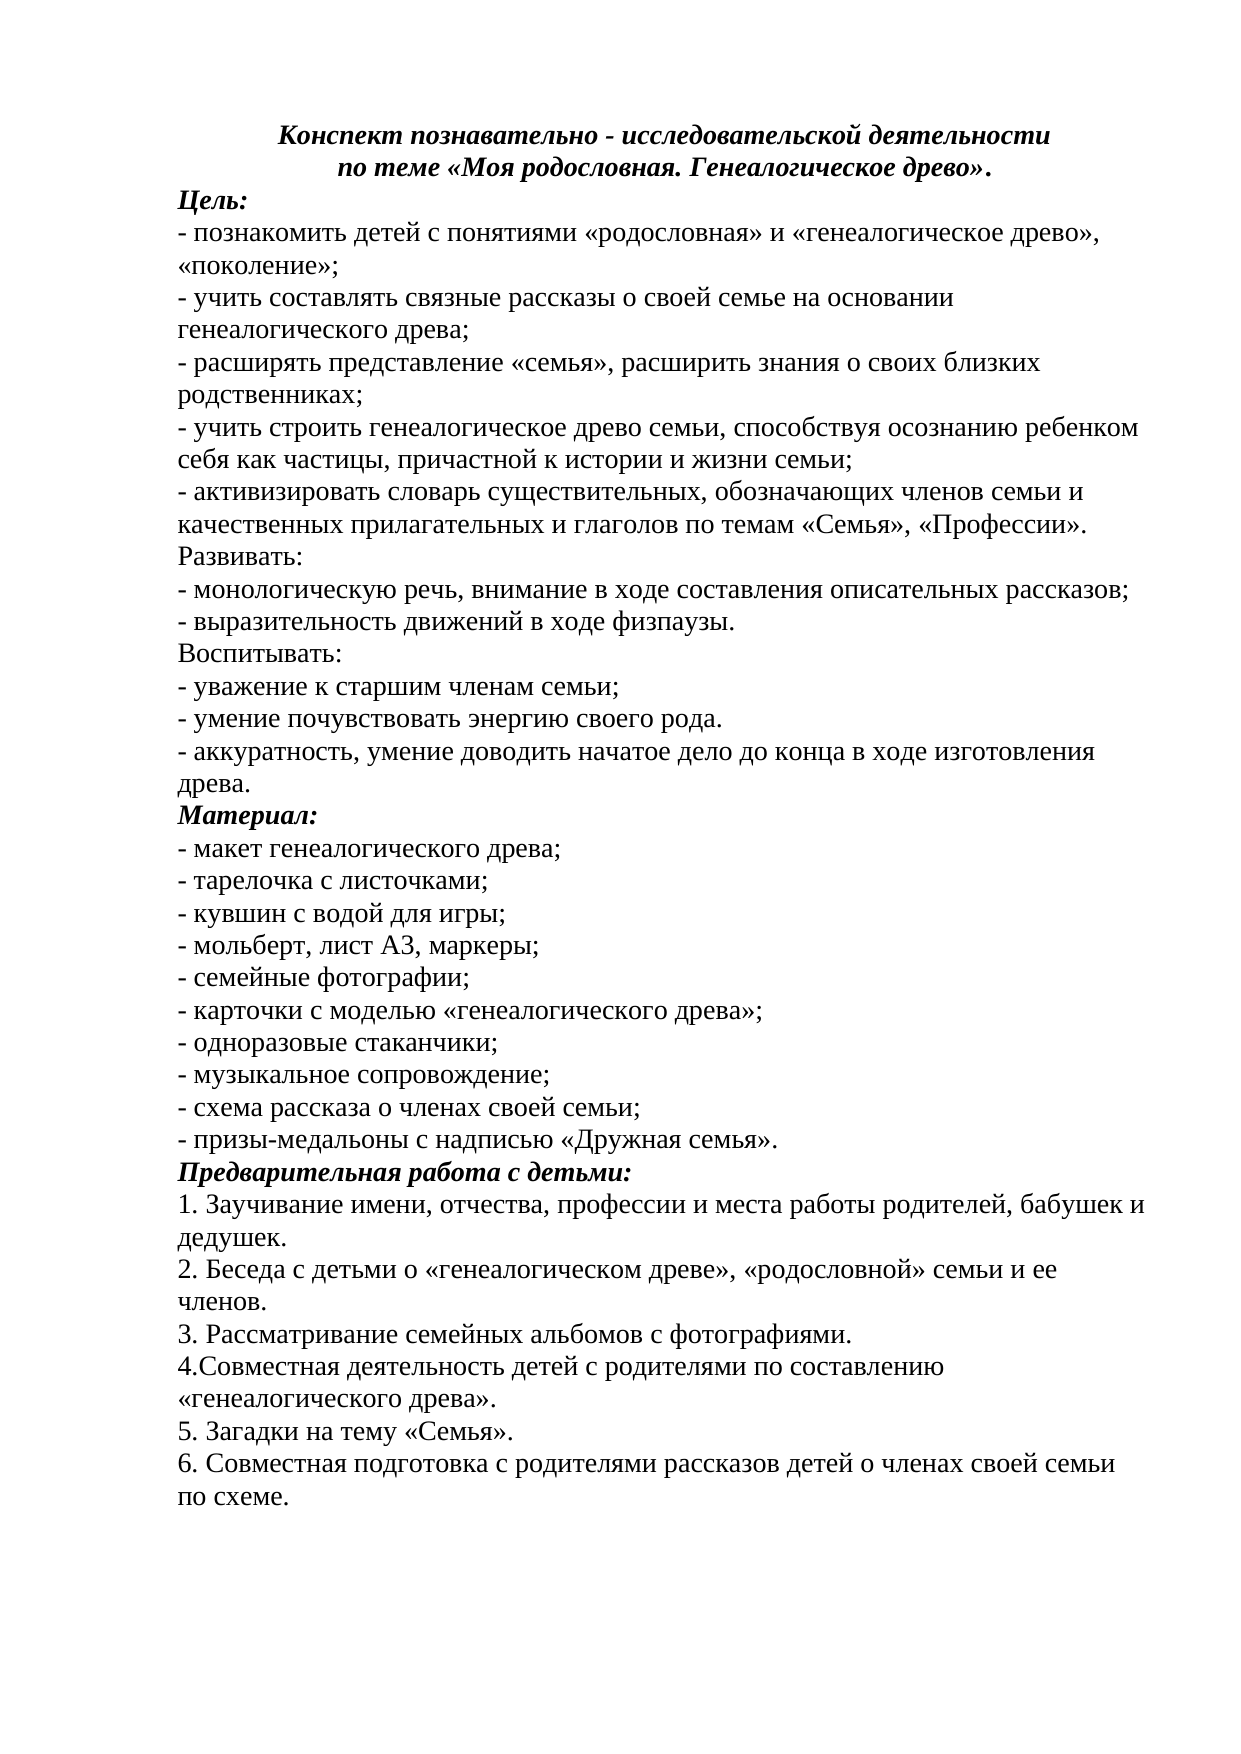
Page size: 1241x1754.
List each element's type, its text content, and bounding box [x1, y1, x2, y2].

text - кувшин с водой для игры; [177, 896, 1152, 928]
text - активизировать словарь существительных, обозначающих членов семьи и качественных прилагательных и глаголов по темам «Семья», «Профессии». [177, 474, 1152, 539]
text Конспект познавательно - исследовательской деятельности [177, 118, 1152, 151]
text - схема рассказа о членах своей семьи; [177, 1090, 1152, 1122]
text - уважение к старшим членам семьи; [177, 669, 1152, 701]
text по теме «Моя родословная. Генеалогическое древо». [177, 151, 1152, 183]
text - выразительность движений в ходе физпаузы. [177, 604, 1152, 636]
text 3. Рассматривание семейных альбомов с фотографиями. [177, 1317, 1152, 1349]
text - тарелочка с листочками; [177, 863, 1152, 896]
text - познакомить детей с понятиями «родословная» и «генеалогическое древо», «поколение»; [177, 215, 1152, 280]
text - учить составлять связные рассказы о своей семье на основании генеалогического древа; [177, 280, 1152, 345]
text - умение почувствовать энергию своего рода. [177, 701, 1152, 734]
text - одноразовые стаканчики; [177, 1025, 1152, 1058]
text - монологическую речь, внимание в ходе составления описательных рассказов; [177, 572, 1152, 604]
text - макет генеалогического древа; [177, 831, 1152, 863]
text - призы-медальоны с надписью «Дружная семья». Предварительная работа с детьми: [177, 1122, 1152, 1187]
text Цель: [177, 183, 1152, 215]
text - карточки с моделью «генеалогического древа»; [177, 993, 1152, 1025]
text - семейные фотографии; [177, 960, 1152, 993]
text 6. Совместная подготовка с родителями рассказов детей о членах своей семьи по схеме. [177, 1446, 1152, 1511]
text Развивать: [177, 539, 1152, 572]
text - мольберт, лист А3, маркеры; [177, 928, 1152, 960]
text - музыкальное сопровождение; [177, 1058, 1152, 1090]
text 2. Беседа с детьми о «генеалогическом древе», «родословной» семьи и ее членов. [177, 1252, 1152, 1317]
text 5. Загадки на тему «Семья». [177, 1414, 1152, 1446]
text - расширять представление «семья», расширить знания о своих близких родственниках; [177, 345, 1152, 410]
text 4.Совместная деятельность детей с родителями по составлению «генеалогического древа». [177, 1349, 1152, 1414]
text - аккуратность, умение доводить начатое дело до конца в ходе изготовления древа. [177, 734, 1152, 798]
text - учить строить генеалогическое древо семьи, способствуя осознанию ребенком себя как частицы, причастной к истории и жизни семьи; [177, 410, 1152, 474]
text 1. Заучивание имени, отчества, профессии и места работы родителей, бабушек и дедушек. [177, 1187, 1152, 1252]
text Материал: [177, 798, 1152, 831]
text Воспитывать: [177, 636, 1152, 669]
